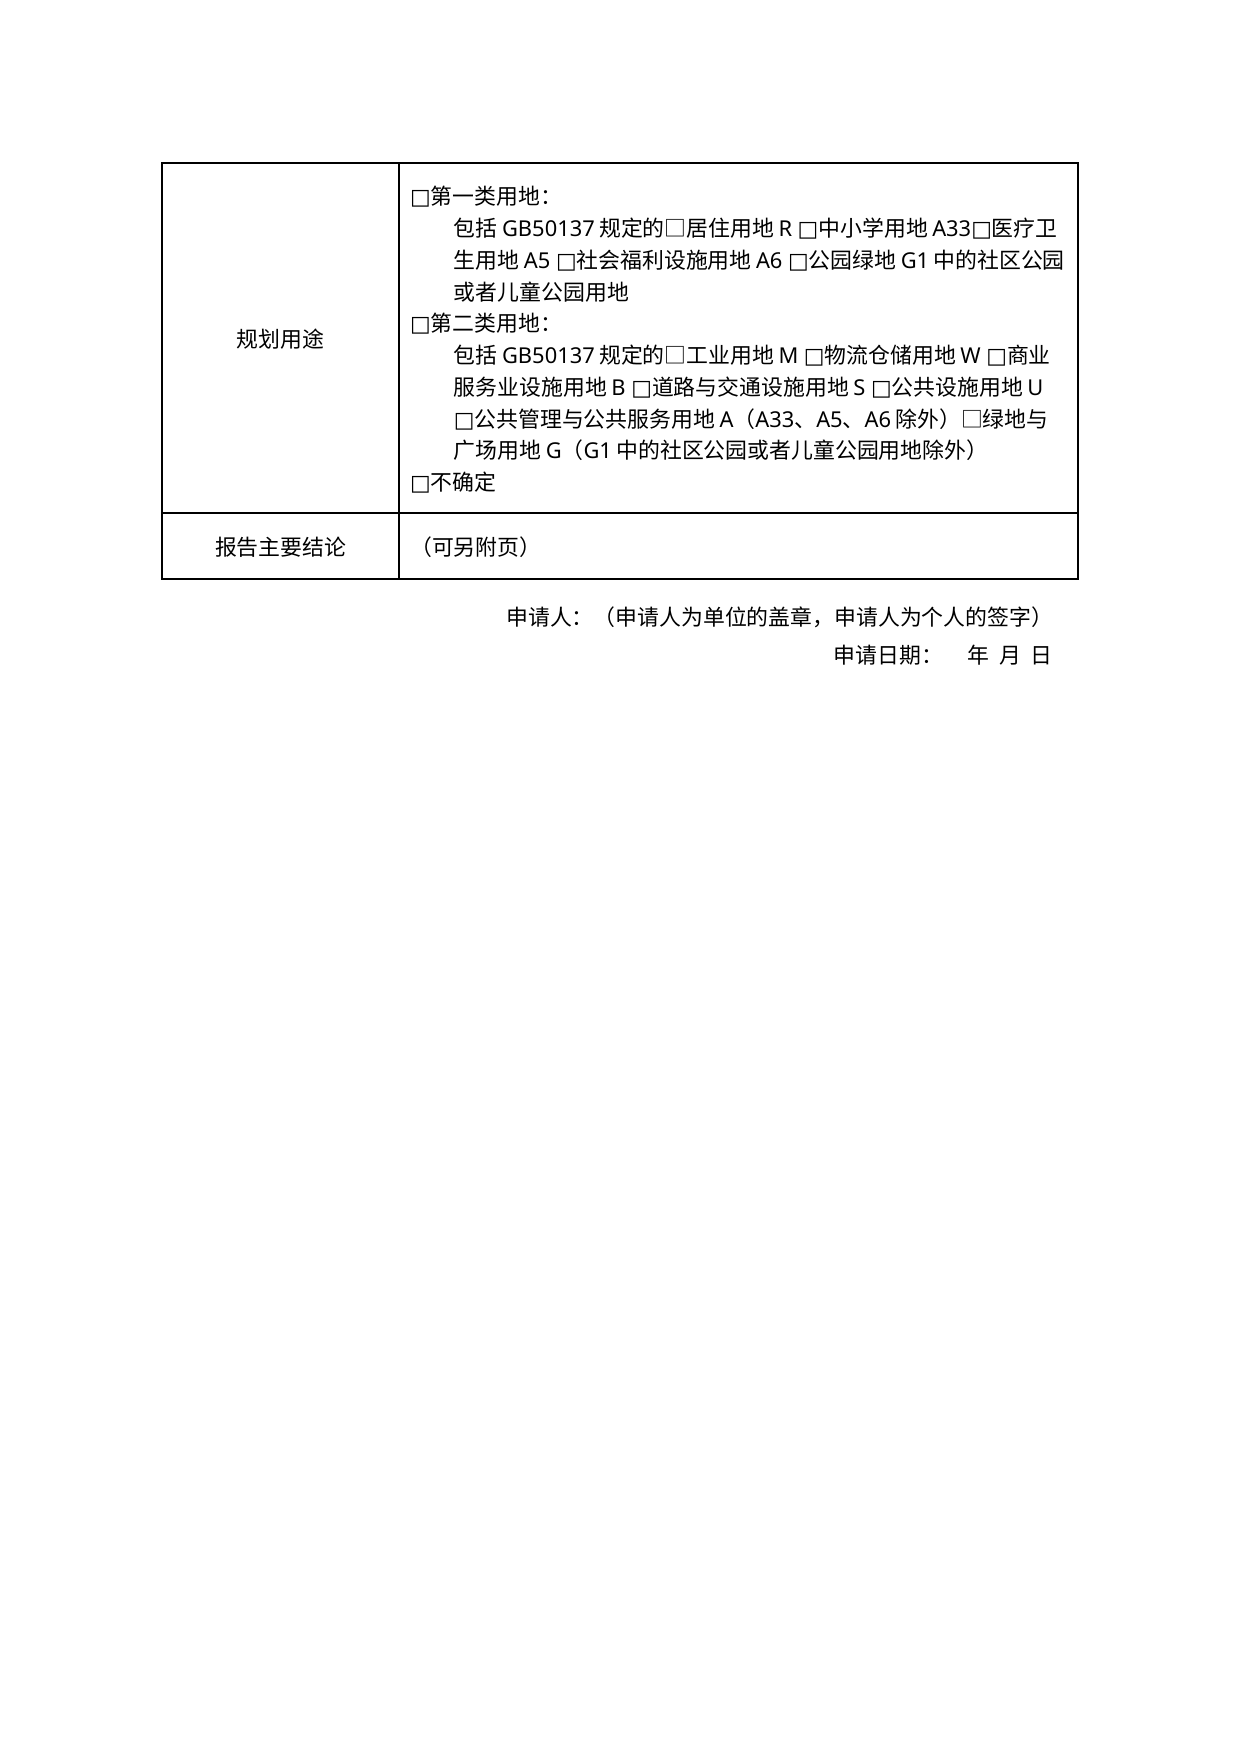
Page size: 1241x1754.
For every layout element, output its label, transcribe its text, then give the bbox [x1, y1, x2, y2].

table_cell □第一类用地： 包括GB50137规定的□居住用地R □中小学用地A33□医疗卫生用地A5 □社会福利设施用地A6 □公园绿地G1中的社区公园或者儿童公园用地 □第二类用地： 包括GB50137规定的□工业用地M □物流仓储用地W □商业服务业设施用地B □道路与交通设施用地S □公共设施用地U □公共管理与公共服务用地A（A33、A5、A6除外）□绿地与广场用地G（G1中的社区公园或者儿童公园用地除外） □不确定 [400, 164, 1077, 512]
table_cell 报告主要结论 [163, 514, 398, 578]
table_cell （可另附页） [400, 514, 1077, 578]
text 申请日期： 年 月 日 [187, 638, 1053, 670]
table_cell 规划用途 [163, 164, 398, 512]
text 申请人：（申请人为单位的盖章，申请人为个人的签字） [187, 600, 1053, 632]
